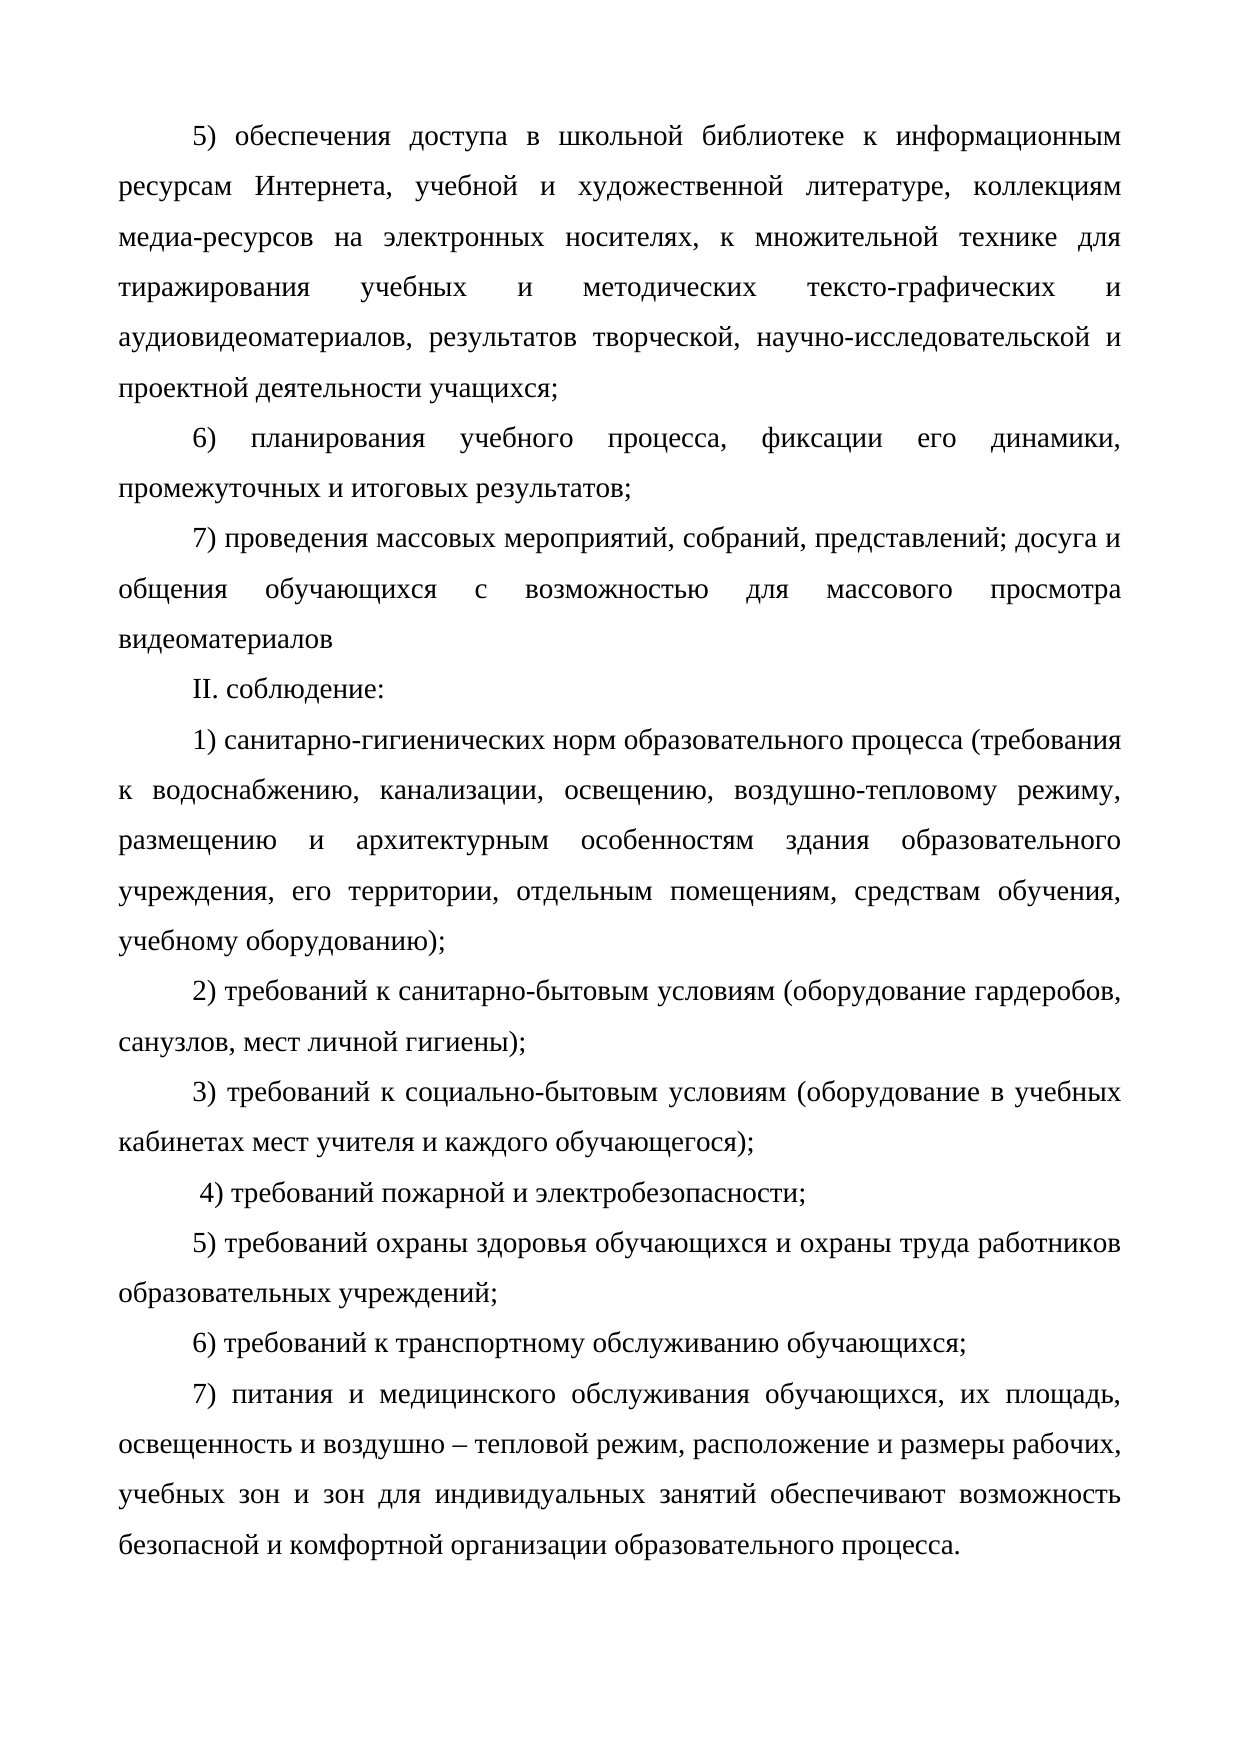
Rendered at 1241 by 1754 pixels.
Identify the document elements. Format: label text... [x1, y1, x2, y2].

text 4) требований пожарной и электробезопасности; [118, 1175, 1122, 1208]
text II. соблюдение: [118, 672, 1122, 705]
text 5) требований охраны здоровья обучающихся и охраны труда работников образовательных учреждений; [118, 1225, 1122, 1309]
text 1) санитарно-гигиенических норм образовательного процесса (требования к водоснабжению, канализации, освещению, воздушно-тепловому режиму, размещению и архитектурным особенностям здания образовательного учреждения, его территории, отдельным помещениям, средствам обучения, учебному оборудованию); [118, 722, 1122, 957]
text 6) требований к транспортному обслуживанию обучающихся; [118, 1326, 1122, 1359]
text 6) планирования учебного процесса, фиксации его динамики, промежуточных и итоговых результатов; [118, 420, 1122, 504]
text 5) обеспечения доступа в школьной библиотеке к информационным ресурсам Интернета, учебной и художественной литературе, коллекциям медиа-ресурсов на электронных носителях, к множительной технике для тиражирования учебных и методических тексто-графических и аудиовидеоматериалов, результатов творческой, научно-исследовательской и проектной деятельности учащихся; [118, 118, 1122, 403]
text 3) требований к социально-бытовым условиям (оборудование в учебных кабинетах мест учителя и каждого обучающегося); [118, 1074, 1122, 1158]
text 2) требований к санитарно-бытовым условиям (оборудование гардеробов, санузлов, мест личной гигиены); [118, 973, 1122, 1057]
text 7) питания и медицинского обслуживания обучающихся, их площадь, освещенность и воздушно – тепловой режим, расположение и размеры рабочих, учебных зон и зон для индивидуальных занятий обеспечивают возможность безопасной и комфортной организации образовательного процесса. [118, 1376, 1122, 1560]
text 7) проведения массовых мероприятий, собраний, представлений; досуга и общения обучающихся с возможностью для массового просмотра видеоматериалов [118, 521, 1122, 655]
